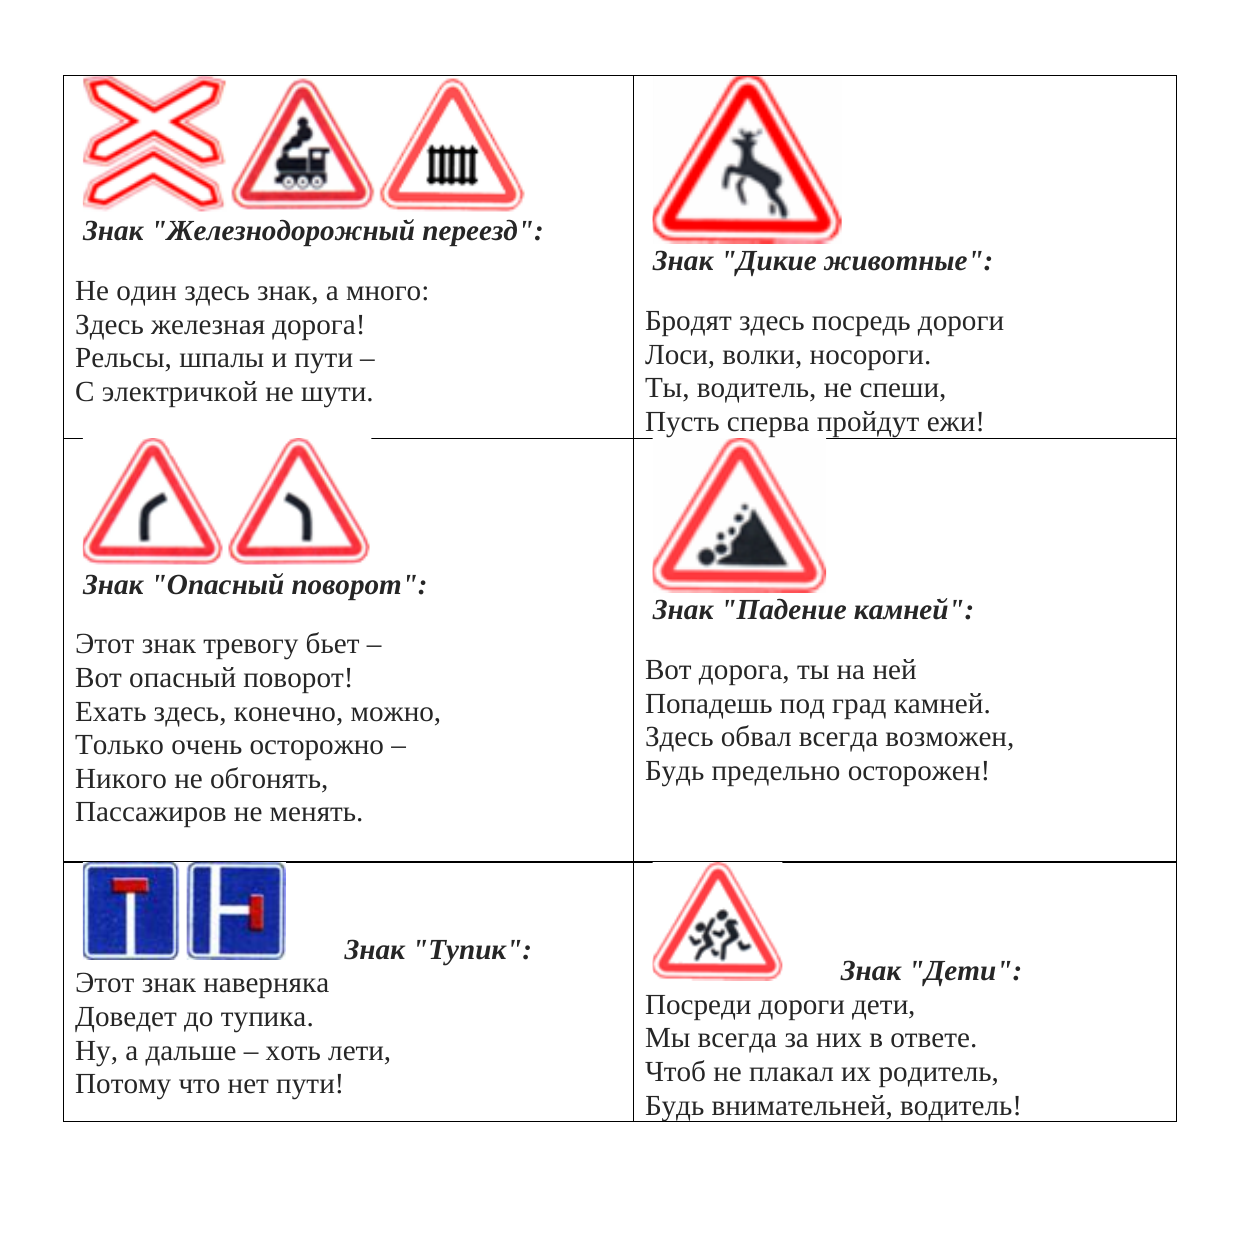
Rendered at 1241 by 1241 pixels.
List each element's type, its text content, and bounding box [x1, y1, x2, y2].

picture [652, 862, 783, 981]
table_cell Знак "Железнодорожный переезд": Не один здесь знак, а много: Здесь железная дорога! Рельсы, шпалы и пути – С электричкой не шути. [64, 76, 633, 438]
picture [82, 862, 286, 960]
picture [652, 76, 842, 244]
table_cell Знак "Дикие животные": Бродят здесь посредь дороги Лоси, волки, носороги. Ты, водитель, не спеши, Пусть сперва пройдут ежи! [634, 76, 1176, 438]
table_cell Знак "Падение камней": Вот дорога, ты на ней Попадешь под град камней. Здесь обвал всегда возможен, Будь предельно осторожен! [634, 439, 1176, 861]
table_cell Знак "Тупик": Этот знак наверняка Доведет до тупика. Ну, а дальше – хоть лети, Потому что нет пути! [64, 863, 633, 1121]
picture [652, 438, 827, 593]
table_cell Знак "Опасный поворот": Этот знак тревогу бьет – Вот опасный поворот! Ехать здесь, конечно, можно, Только очень осторожно – Никого не обгонять, Пассажиров не менять. [64, 439, 633, 861]
picture [82, 76, 527, 214]
picture [82, 438, 372, 567]
table_cell Знак "Дети": Посреди дороги дети, Мы всегда за них в ответе. Чтоб не плакал их родитель, Будь внимательней, водитель! [634, 863, 1176, 1121]
